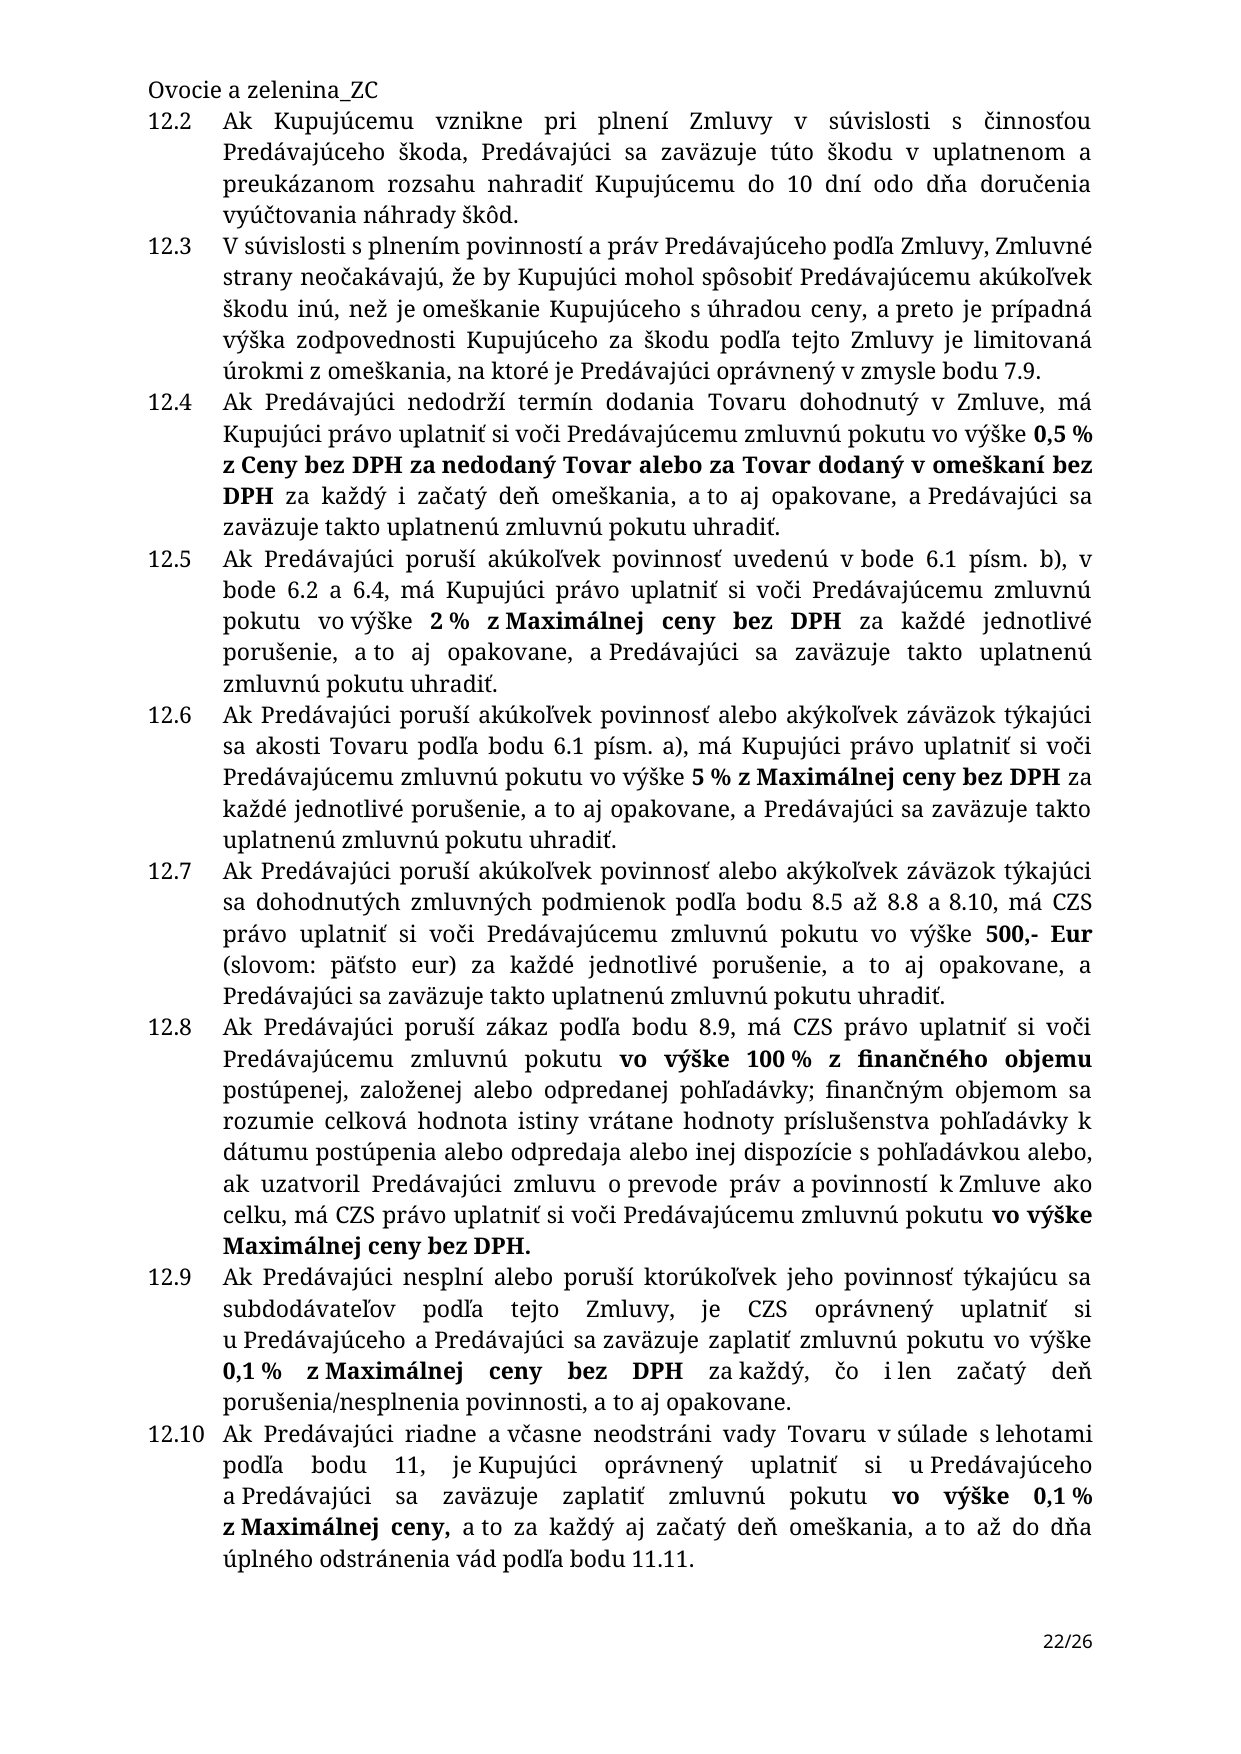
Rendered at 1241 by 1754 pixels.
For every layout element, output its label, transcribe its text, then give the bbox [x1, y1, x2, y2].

list V súvislosti s plnením povinností a práv Predávajúceho podľa Zmluvy, Zmluvné strany neočakávajú, že by Kupujúci mohol spôsobiť Predávajúcemu akúkoľvek škodu inú, než je omeškanie Kupujúceho s úhradou ceny, a preto je prípadná výška zodpovednosti Kupujúceho za škodu podľa tejto Zmluvy je limitovaná úrokmi z omeškania, na ktoré je Predávajúci oprávnený v zmysle bodu 7.9. [148, 230, 1093, 386]
list Ak Predávajúci riadne a včasne neodstráni vady Tovaru v súlade s lehotami podľa bodu 11, je Kupujúci oprávnený uplatniť si u Predávajúceho a Predávajúci sa zaväzuje zaplatiť zmluvnú pokutu vo výške 0,1 % z Maximálnej ceny, a to za každý aj začatý deň omeškania, a to až do dňa úplného odstránenia vád podľa bodu 11.11. [148, 1417, 1093, 1574]
list Ak Predávajúci poruší akúkoľvek povinnosť uvedenú v bode 6.1 písm. b), v bode 6.2 a 6.4, má Kupujúci právo uplatniť si voči Predávajúcemu zmluvnú pokutu vo výške 2 % z Maximálnej ceny bez DPH za každé jednotlivé porušenie, a to aj opakovane, a Predávajúci sa zaväzuje takto uplatnenú zmluvnú pokutu uhradiť. [148, 542, 1093, 699]
list Ak Predávajúci nedodrží termín dodania Tovaru dohodnutý v Zmluve, má Kupujúci právo uplatniť si voči Predávajúcemu zmluvnú pokutu vo výške 0,5 % z Ceny bez DPH za nedodaný Tovar alebo za Tovar dodaný v omeškaní bez DPH za každý i začatý deň omeškania, a to aj opakovane, a Predávajúci sa zaväzuje takto uplatnenú zmluvnú pokutu uhradiť. [148, 386, 1093, 542]
list Ak Predávajúci poruší akúkoľvek povinnosť alebo akýkoľvek záväzok týkajúci sa dohodnutých zmluvných podmienok podľa bodu 8.5 až 8.8 a 8.10, má CZS právo uplatniť si voči Predávajúcemu zmluvnú pokutu vo výške 500,- Eur (slovom: päťsto eur) za každé jednotlivé porušenie, a to aj opakovane, a Predávajúci sa zaväzuje takto uplatnenú zmluvnú pokutu uhradiť. [148, 855, 1093, 1011]
list Ak Predávajúci poruší akúkoľvek povinnosť alebo akýkoľvek záväzok týkajúci sa akosti Tovaru podľa bodu 6.1 písm. a), má Kupujúci právo uplatniť si voči Predávajúcemu zmluvnú pokutu vo výške 5 % z Maximálnej ceny bez DPH za každé jednotlivé porušenie, a to aj opakovane, a Predávajúci sa zaväzuje takto uplatnenú zmluvnú pokutu uhradiť. [148, 699, 1093, 855]
list Ak Kupujúcemu vznikne pri plnení Zmluvy v súvislosti s činnosťou Predávajúceho škoda, Predávajúci sa zaväzuje túto škodu v uplatnenom a preukázanom rozsahu nahradiť Kupujúcemu do 10 dní odo dňa doručenia vyúčtovania náhrady škôd. [148, 105, 1093, 230]
list Ak Predávajúci nesplní alebo poruší ktorúkoľvek jeho povinnosť týkajúcu sa subdodávateľov podľa tejto Zmluvy, je CZS oprávnený uplatniť si u Predávajúceho a Predávajúci sa zaväzuje zaplatiť zmluvnú pokutu vo výške 0,1 % z Maximálnej ceny bez DPH za každý, čo i len začatý deň porušenia/nesplnenia povinnosti, a to aj opakovane. [148, 1261, 1093, 1417]
list Ak Predávajúci poruší zákaz podľa bodu 8.9, má CZS právo uplatniť si voči Predávajúcemu zmluvnú pokutu vo výške 100 % z finančného objemu postúpenej, založenej alebo odpredanej pohľadávky; finančným objemom sa rozumie celková hodnota istiny vrátane hodnoty príslušenstva pohľadávky k dátumu postúpenia alebo odpredaja alebo inej dispozície s pohľadávkou alebo, ak uzatvoril Predávajúci zmluvu o prevode práv a povinností k Zmluve ako celku, má CZS právo uplatniť si voči Predávajúcemu zmluvnú pokutu vo výške Maximálnej ceny bez DPH. [148, 1011, 1093, 1261]
